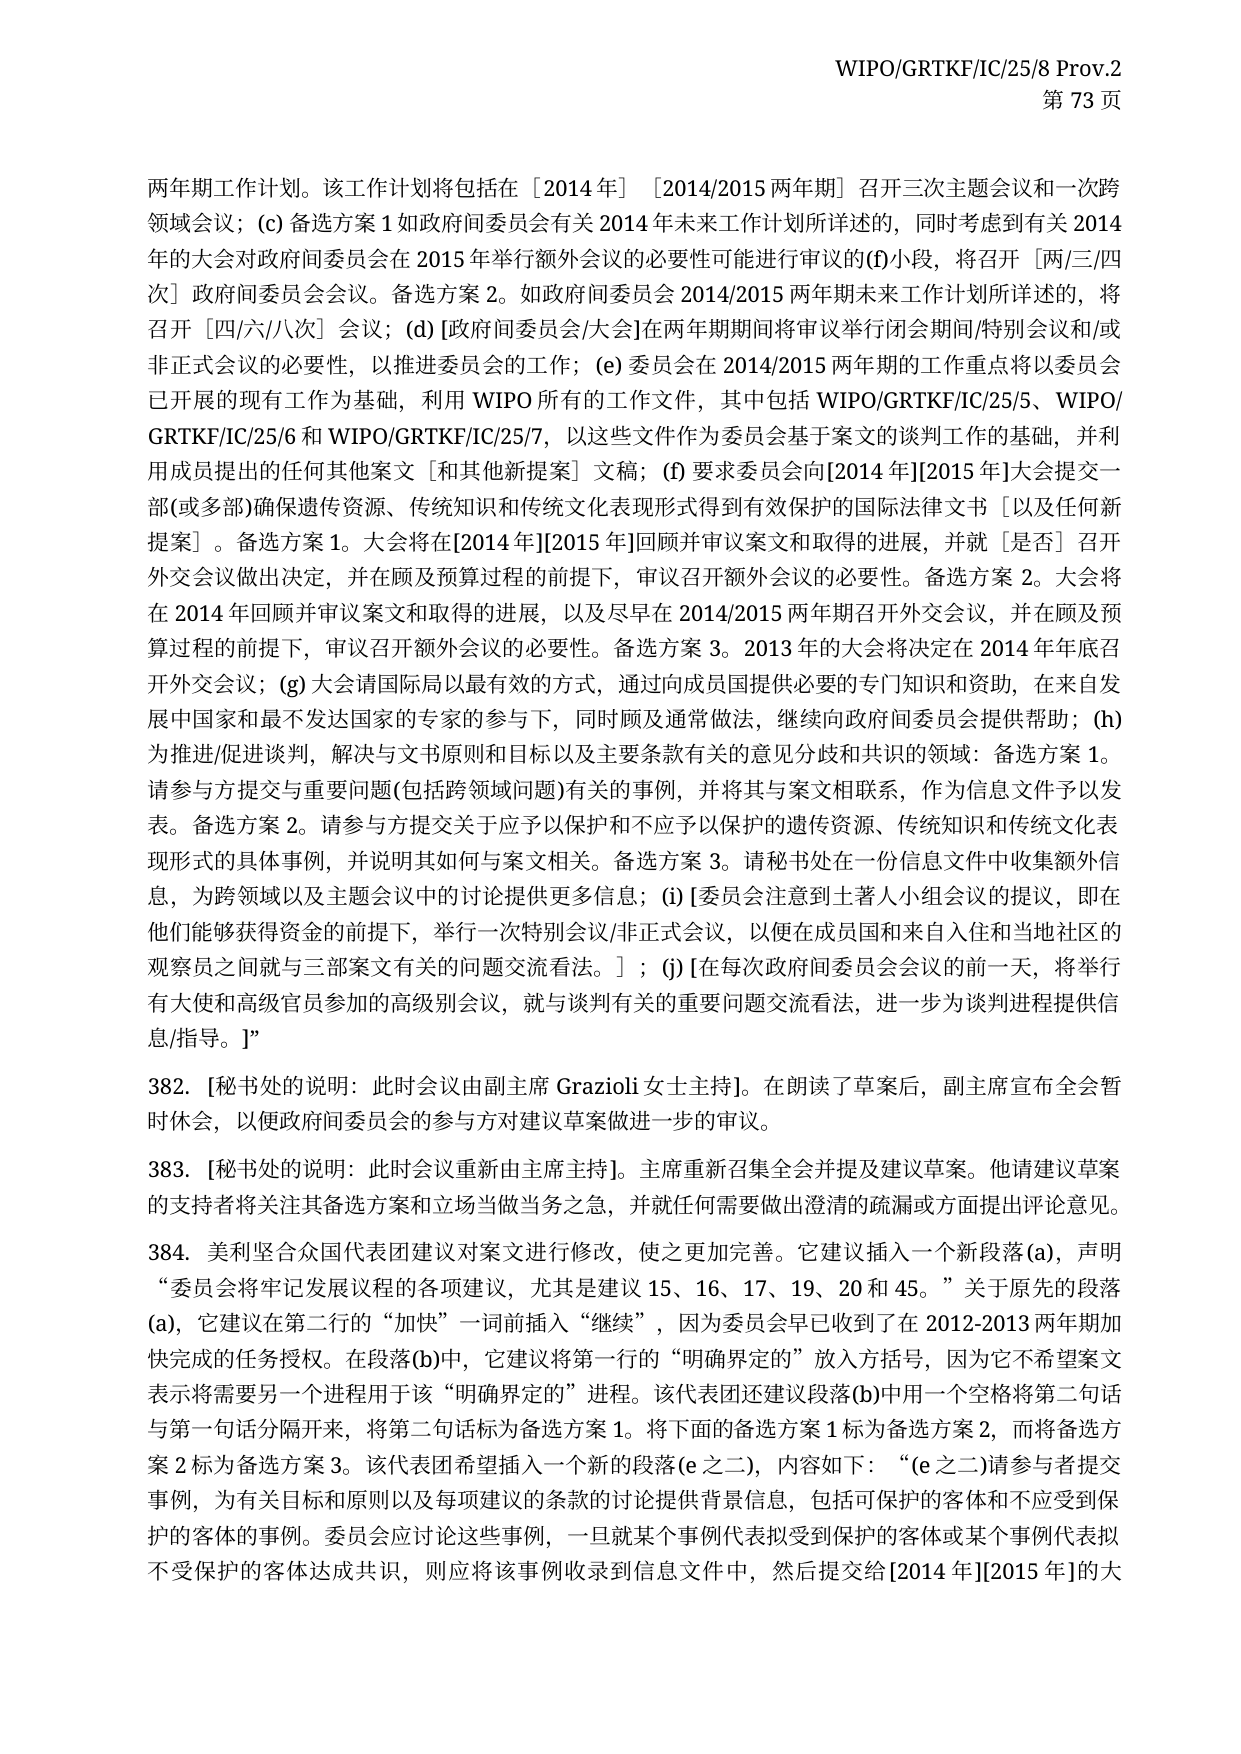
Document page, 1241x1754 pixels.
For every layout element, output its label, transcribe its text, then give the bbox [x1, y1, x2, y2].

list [148, 1232, 1122, 1586]
list [秘书处的说明：此时会议重新由主席主持]。主席重新召集全会并提及建议草案。他请建议草案的支持者将关注其备选方案和立场当做当务之急，并就任何需要做出澄清的疏漏或方面提出评论意见。 [148, 1148, 1122, 1219]
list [148, 167, 1122, 1053]
list [秘书处的说明：此时会议由副主席Grazioli女士主持]。在朗读了草案后，副主席宣布全会暂时休会，以便政府间委员会的参与方对建议草案做进一步的审议。 [148, 1065, 1122, 1136]
